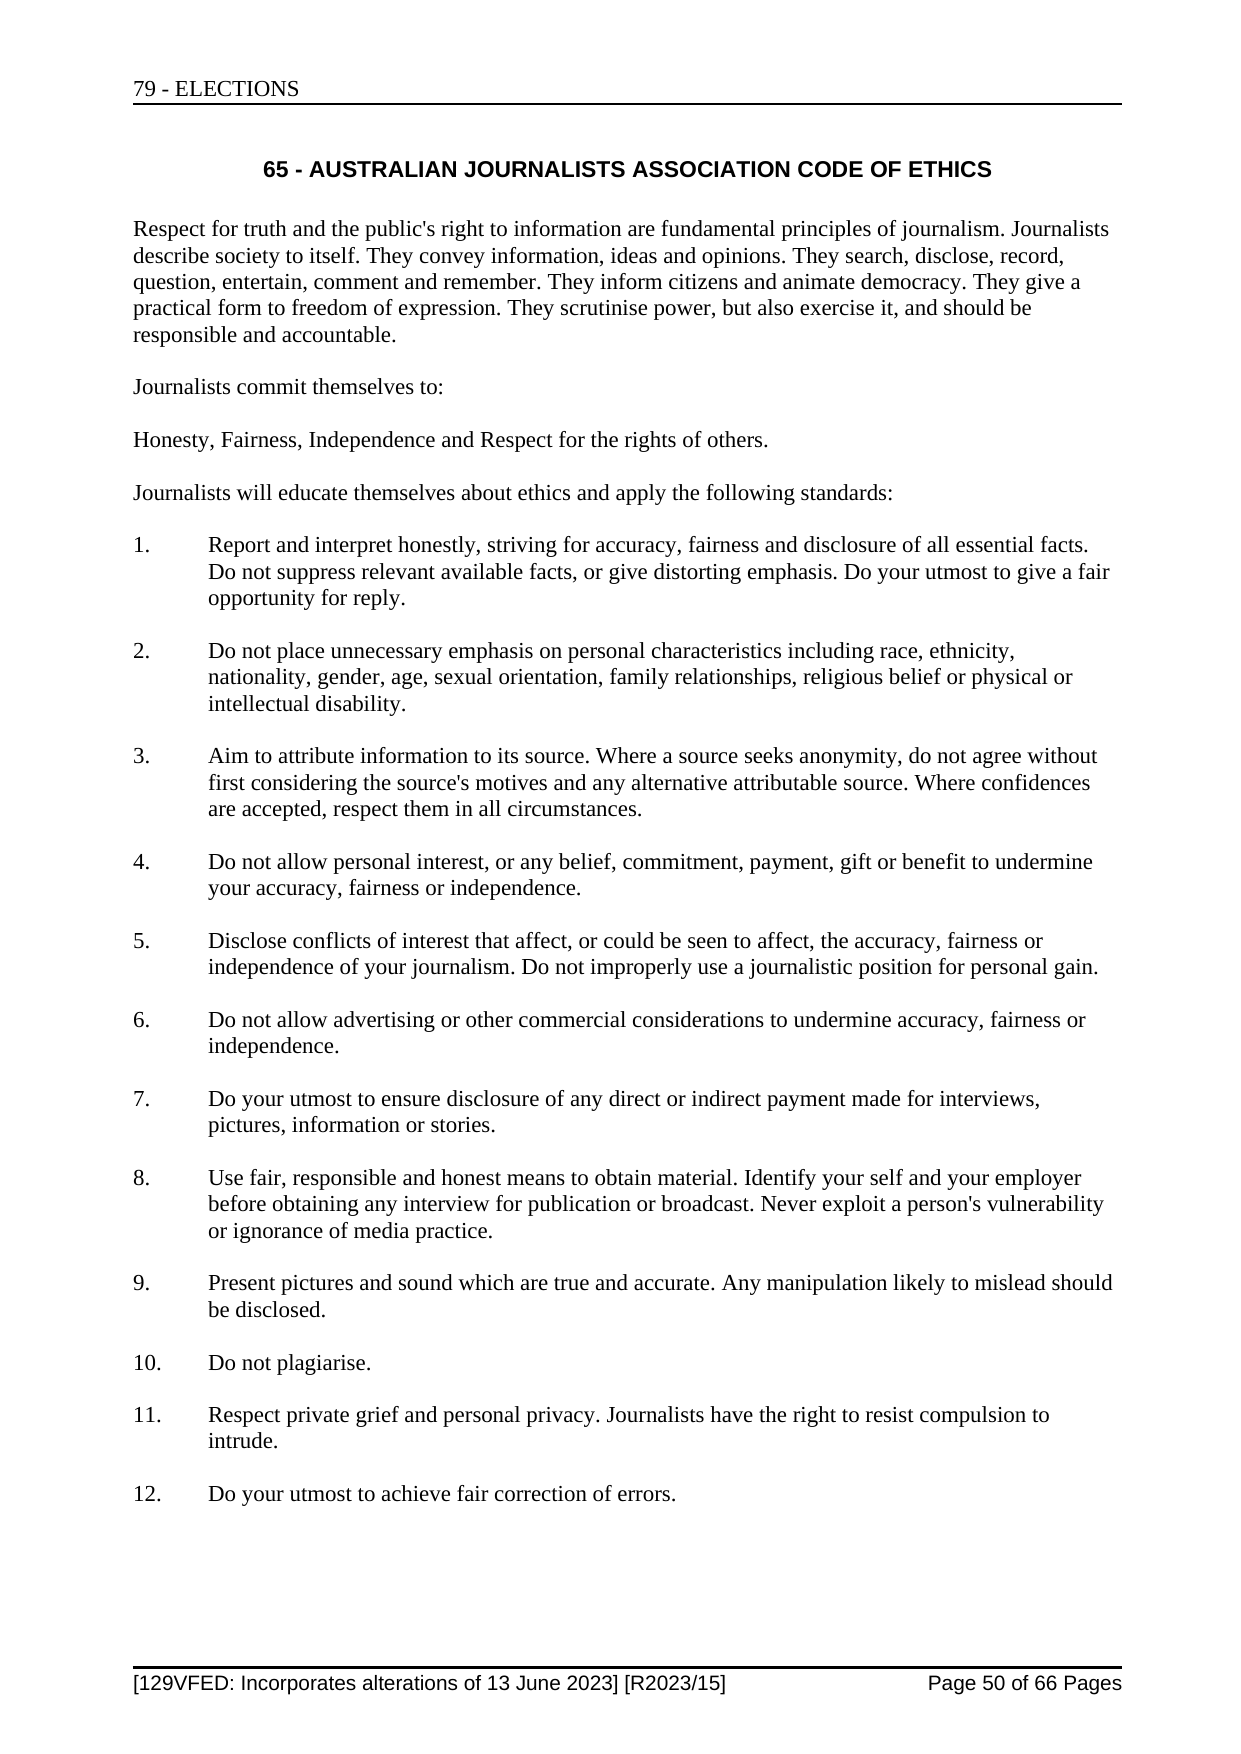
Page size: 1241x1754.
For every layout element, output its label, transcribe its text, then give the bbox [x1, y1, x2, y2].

text 7. Do your utmost to ensure disclosure of any direct or indirect payment made for interviews, pictures, information or stories. [133, 1085, 1122, 1138]
text 6. Do not allow advertising or other commercial considerations to undermine accuracy, fairness or independence. [133, 1006, 1122, 1059]
text Respect for truth and the publics right to information are fundamental principles of journalism. Journalists describe society to itself. They convey information, ideas and opinions. They search, disclose, record, question, entertain, comment and remember. They inform citizens and animate democracy. They give a practical form to freedom of expression. They scrutinise power, but also exercise it, and should be responsible and accountable. [133, 215, 1122, 347]
text 8. Use fair, responsible and honest means to obtain material. Identify your self and your employer before obtaining any interview for publication or broadcast. Never exploit a persons vulnerability or ignorance of media practice. [133, 1164, 1122, 1243]
text 4. Do not allow personal interest, or any belief, commitment, payment, gift or benefit to undermine your accuracy, fairness or independence. [133, 848, 1122, 901]
text Journalists will educate themselves about ethics and apply the following standards: [133, 479, 1122, 505]
text Honesty, Fairness, and Respect for the rights of others. [133, 426, 1122, 452]
text 12. Do your utmost to achieve fair correction of errors. [133, 1480, 1122, 1507]
text 10. Do not plagiarise. [133, 1348, 1122, 1375]
text 5. Disclose conflicts of interest that affect, or could be seen to affect, the accuracy, fairness or independence of your journalism. Do not improperly use a journalistic position for personal gain. [133, 927, 1122, 979]
text 9. Present pictures and sound which are true and accurate. Any manipulation likely to mislead should be disclosed. [133, 1269, 1122, 1322]
text 1. Report and interpret honestly, striving for accuracy, fairness and disclosure of all essential facts. Do not suppress relevant available facts, or give distorting emphasis. Do your utmost to give a fair opportunity for reply. [133, 532, 1122, 611]
text 3. Aim to attribute information to its source. Where a source seeks anonymity, do not agree without first considering the sources motives and any alternative attributable source. Where confidences are accepted, respect them in all circumstances. [133, 742, 1122, 821]
subtitle 65 - AUSTRALIAN JOURNALISTS ASSOCIATION CODE OF ETHICS [133, 156, 1122, 183]
text Journalists commit themselves to: [133, 373, 1122, 400]
text 2. Do not place unnecessary emphasis on personal characteristics including race, ethnicity, nationality, gender, age, sexual orientation, family relationships, religious belief or physical or intellectual disability. [133, 637, 1122, 716]
text 11. Respect private grief and personal privacy. Journalists have the right to resist compulsion to intrude. [133, 1401, 1122, 1454]
